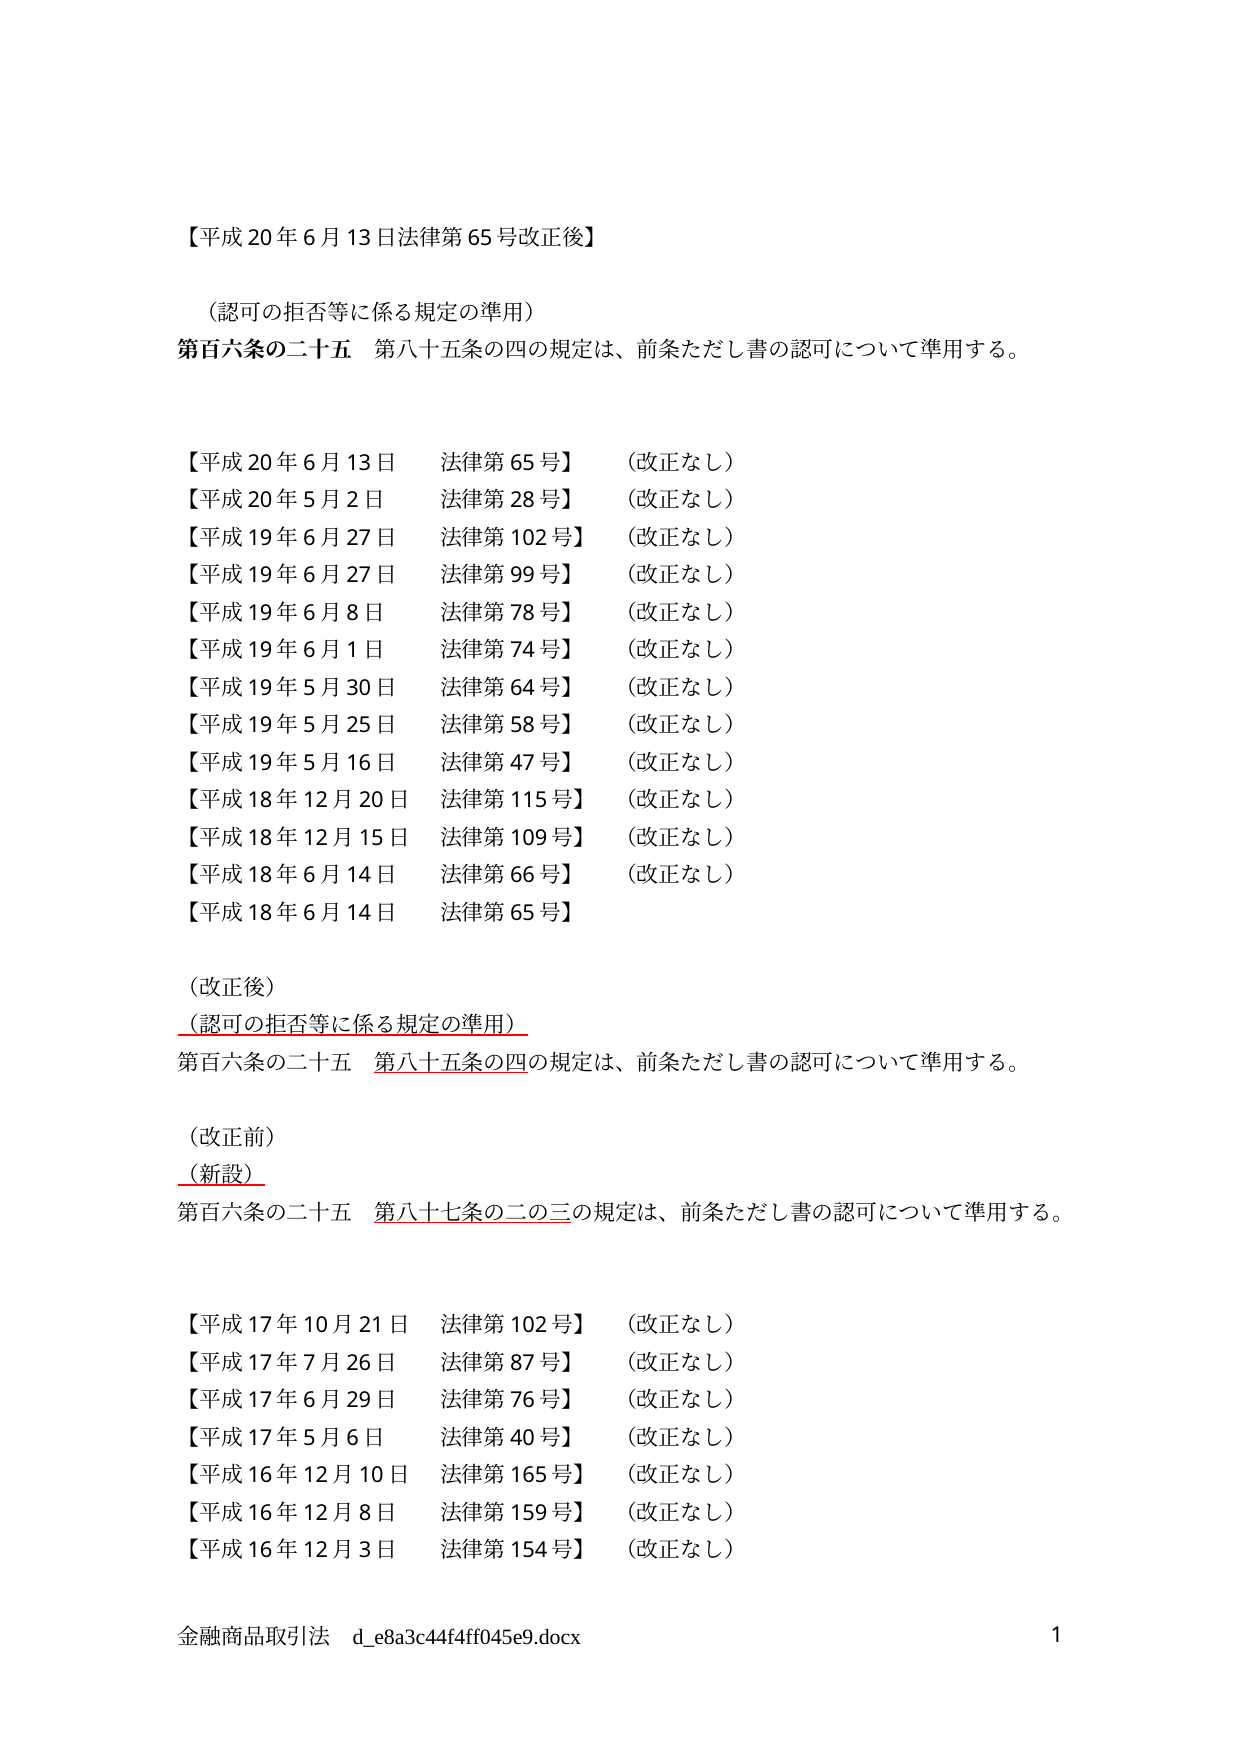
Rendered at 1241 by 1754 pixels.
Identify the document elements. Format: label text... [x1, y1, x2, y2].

text 【平成18年6月14日 法律第66号】 （改正なし） [177, 854, 1063, 892]
text 第百六条の二十五 第八十七条の二の三の規定は、前条ただし書の認可について準用する。 [177, 1192, 1063, 1229]
text （改正後） [177, 967, 1063, 1004]
text 【平成17年10月21日 法律第102号】 （改正なし） [177, 1304, 1063, 1342]
text （改正前） [177, 1117, 1063, 1154]
text 【平成16年12月3日 法律第154号】 （改正なし） [177, 1529, 1063, 1567]
text 【平成19年6月27日 法律第102号】 （改正なし） [177, 517, 1063, 554]
text 【平成18年12月15日 法律第109号】 （改正なし） [177, 817, 1063, 854]
text （認可の拒否等に係る規定の準用） [196, 292, 1063, 329]
text 【平成19年5月25日 法律第58号】 （改正なし） [177, 704, 1063, 742]
text 【平成18年6月14日 法律第65号】 [177, 892, 1063, 929]
text 【平成18年12月20日 法律第115号】 （改正なし） [177, 779, 1063, 817]
text 第百六条の二十五 第八十五条の四の規定は、前条ただし書の認可について準用する。 [177, 329, 1063, 367]
text 第百六条の二十五 第八十五条の四の規定は、前条ただし書の認可について準用する。 [177, 1042, 1063, 1079]
text 【平成17年6月29日 法律第76号】 （改正なし） [177, 1379, 1063, 1417]
text 【平成20年6月13日法律第65号改正後】 [177, 217, 1063, 254]
text 【平成20年5月2日 法律第28号】 （改正なし） [177, 479, 1063, 517]
text 【平成19年6月8日 法律第78号】 （改正なし） [177, 592, 1063, 629]
text （認可の拒否等に係る規定の準用） [177, 1004, 1063, 1042]
text 【平成17年5月6日 法律第40号】 （改正なし） [177, 1417, 1063, 1454]
text 【平成17年7月26日 法律第87号】 （改正なし） [177, 1342, 1063, 1379]
text （新設） [177, 1154, 1063, 1192]
text 【平成16年12月8日 法律第159号】 （改正なし） [177, 1492, 1063, 1529]
text 【平成19年6月1日 法律第74号】 （改正なし） [177, 629, 1063, 667]
text 【平成19年5月30日 法律第64号】 （改正なし） [177, 667, 1063, 704]
text 【平成20年6月13日 法律第65号】 （改正なし） [177, 442, 1063, 479]
text 【平成16年12月10日 法律第165号】 （改正なし） [177, 1454, 1063, 1492]
text 【平成19年6月27日 法律第99号】 （改正なし） [177, 554, 1063, 592]
text 【平成19年5月16日 法律第47号】 （改正なし） [177, 742, 1063, 779]
